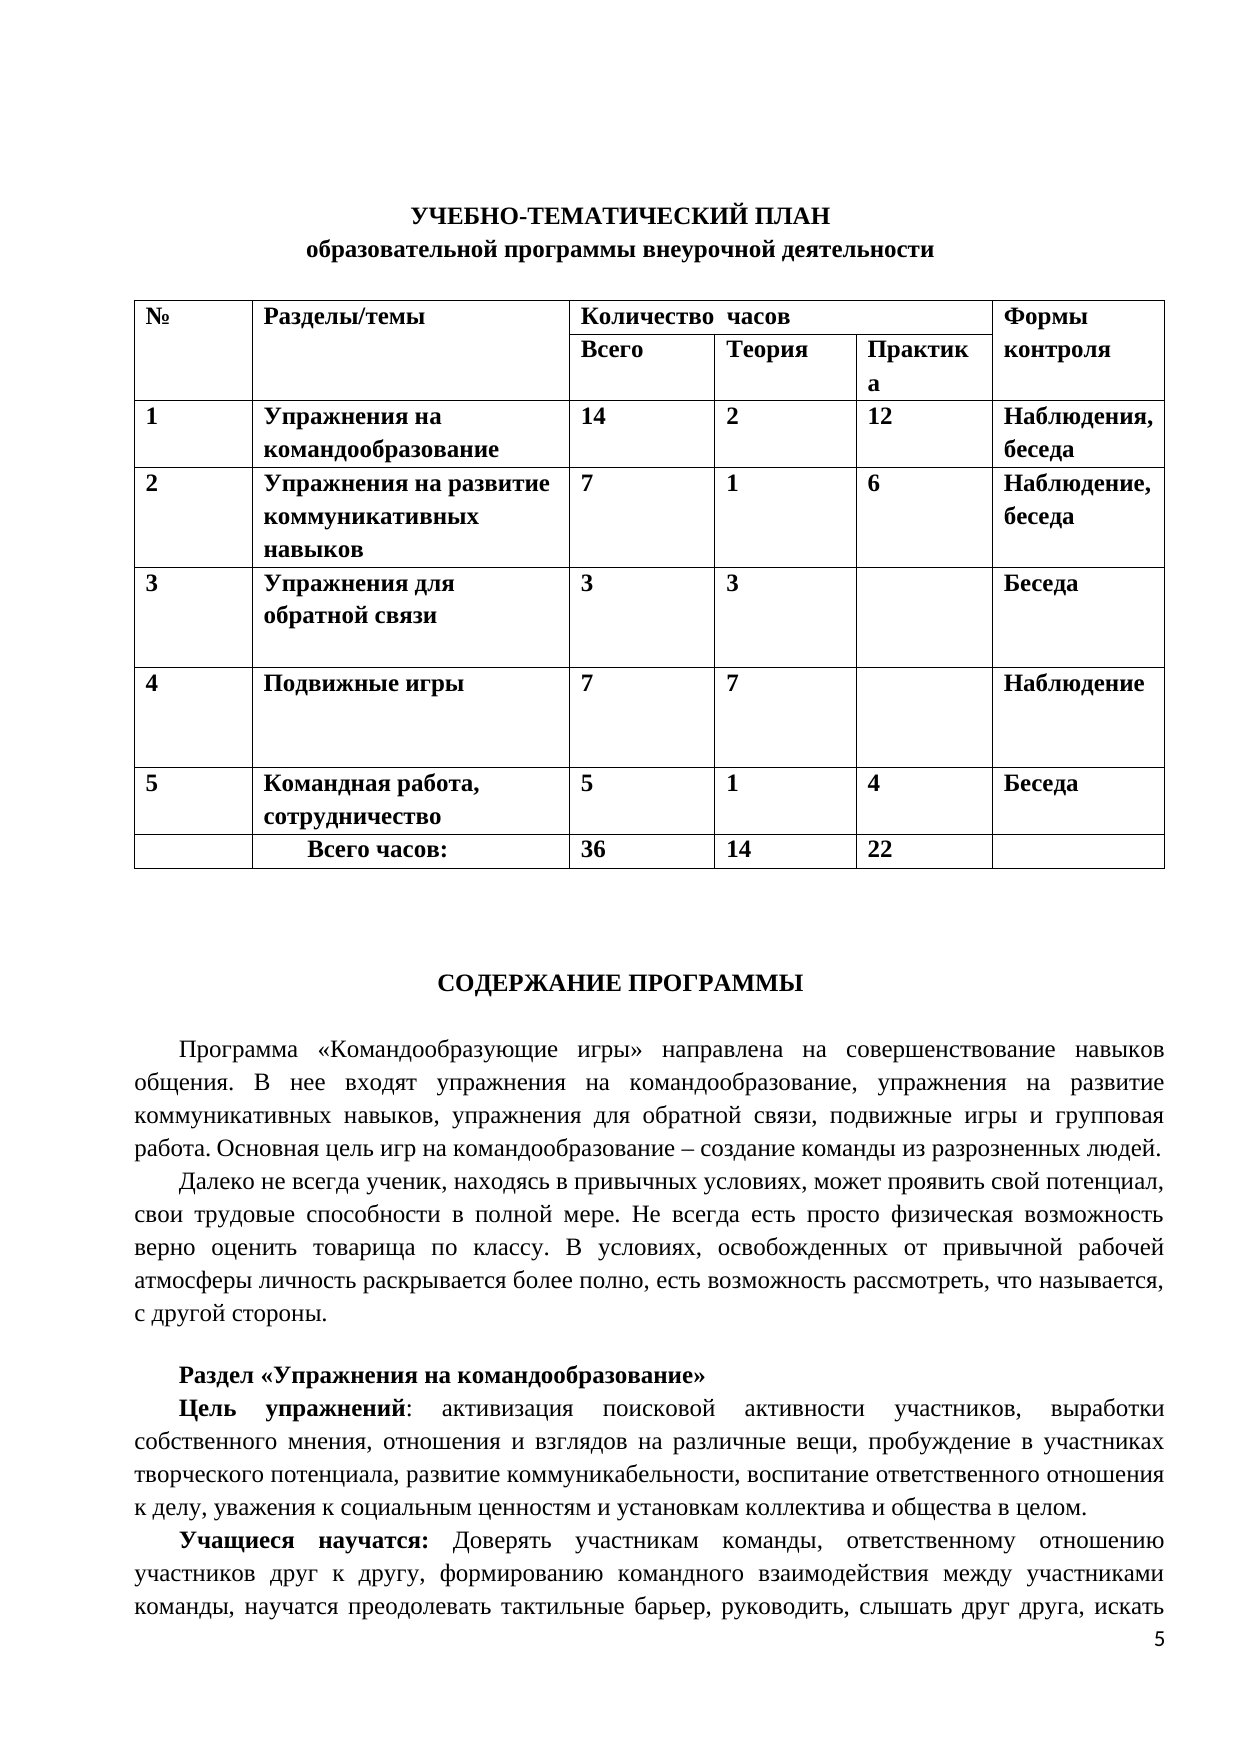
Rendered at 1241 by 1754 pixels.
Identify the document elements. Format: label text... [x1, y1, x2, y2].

table_cell 2 [715, 401, 856, 467]
table_cell Беседа [993, 568, 1164, 667]
table_cell Командная работа, сотрудничество [253, 768, 569, 833]
text Раздел «Упражнения на командообразование» [134, 1360, 1165, 1389]
table_cell 7 [570, 468, 714, 567]
table_header Формы контроля [993, 301, 1164, 400]
table_header № [135, 301, 252, 400]
table_cell [135, 835, 252, 867]
table_cell 5 [135, 768, 252, 833]
table_cell Наблюдение, беседа [993, 468, 1164, 567]
text образовательной программы внеурочной деятельности [75, 234, 1165, 263]
table_cell Подвижные игры [253, 668, 569, 767]
table_cell Упражнения на командообразование [253, 401, 569, 467]
table_header Количество часов [570, 301, 992, 333]
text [134, 1525, 1165, 1620]
table_cell 3 [570, 568, 714, 667]
table_cell 14 [570, 401, 714, 467]
table_cell 4 [135, 668, 252, 767]
text Далеко не всегда ученик, находясь в привычных условиях, может проявить свой потенциал, свои трудовые способности в полной мере. Не всегда есть просто физическая возможность верно оценить товарища по классу. В условиях, освобожденных от привычной рабочей атмосферы личность раскрывается более полно, есть возможность рассмотреть, что называется, с другой стороны. [134, 1166, 1165, 1327]
table_cell [993, 835, 1164, 867]
table_cell 2 [135, 468, 252, 567]
table_cell 6 [857, 468, 992, 567]
table_cell [857, 668, 992, 767]
table_cell 14 [715, 835, 856, 867]
text Программа «Командообразующие игры» направлена на совершенствование навыков общения. В нее входят упражнения на командообразование, упражнения на развитие коммуникативных навыков, упражнения для обратной связи, подвижные игры и групповая работа. Основная цель игр на командообразование – создание команды из разрозненных людей. [134, 1034, 1165, 1162]
table_cell Наблюдение [993, 668, 1164, 767]
text СОДЕРЖАНИЕ ПРОГРАММЫ [75, 968, 1165, 996]
table_cell 4 [857, 768, 992, 833]
table_cell Практика [857, 335, 992, 400]
table_cell 7 [570, 668, 714, 767]
table_cell 7 [715, 668, 856, 767]
table_header Разделы/темы [253, 301, 569, 400]
table_cell 1 [715, 468, 856, 567]
table_cell Всего [570, 335, 714, 400]
table_cell Упражнения для обратной связи [253, 568, 569, 667]
table_cell 22 [857, 835, 992, 867]
table_cell [857, 568, 992, 667]
table_cell Упражнения на развитие коммуникативных навыков [253, 468, 569, 567]
table_cell 3 [135, 568, 252, 667]
table_cell Теория [715, 335, 856, 400]
table_cell Беседа [993, 768, 1164, 833]
text УЧЕБНО-ТЕМАТИЧЕСКИЙ ПЛАН [75, 201, 1165, 229]
text Цель упражнений: активизация поисковой активности участников, выработки собственного мнения, отношения и взглядов на различные вещи, пробуждение в участниках творческого потенциала, развитие коммуникабельности, воспитание ответственного отношения к делу, уважения к социальным ценностям и установкам коллектива и общества в целом. [134, 1393, 1165, 1521]
table_cell 3 [715, 568, 856, 667]
table_cell 1 [135, 401, 252, 467]
table_cell 36 [570, 835, 714, 867]
table_cell 5 [570, 768, 714, 833]
table_cell 12 [857, 401, 992, 467]
table_cell 1 [715, 768, 856, 833]
table_cell Наблюдения, беседа [993, 401, 1164, 467]
table_cell Всего часов: [253, 835, 569, 867]
